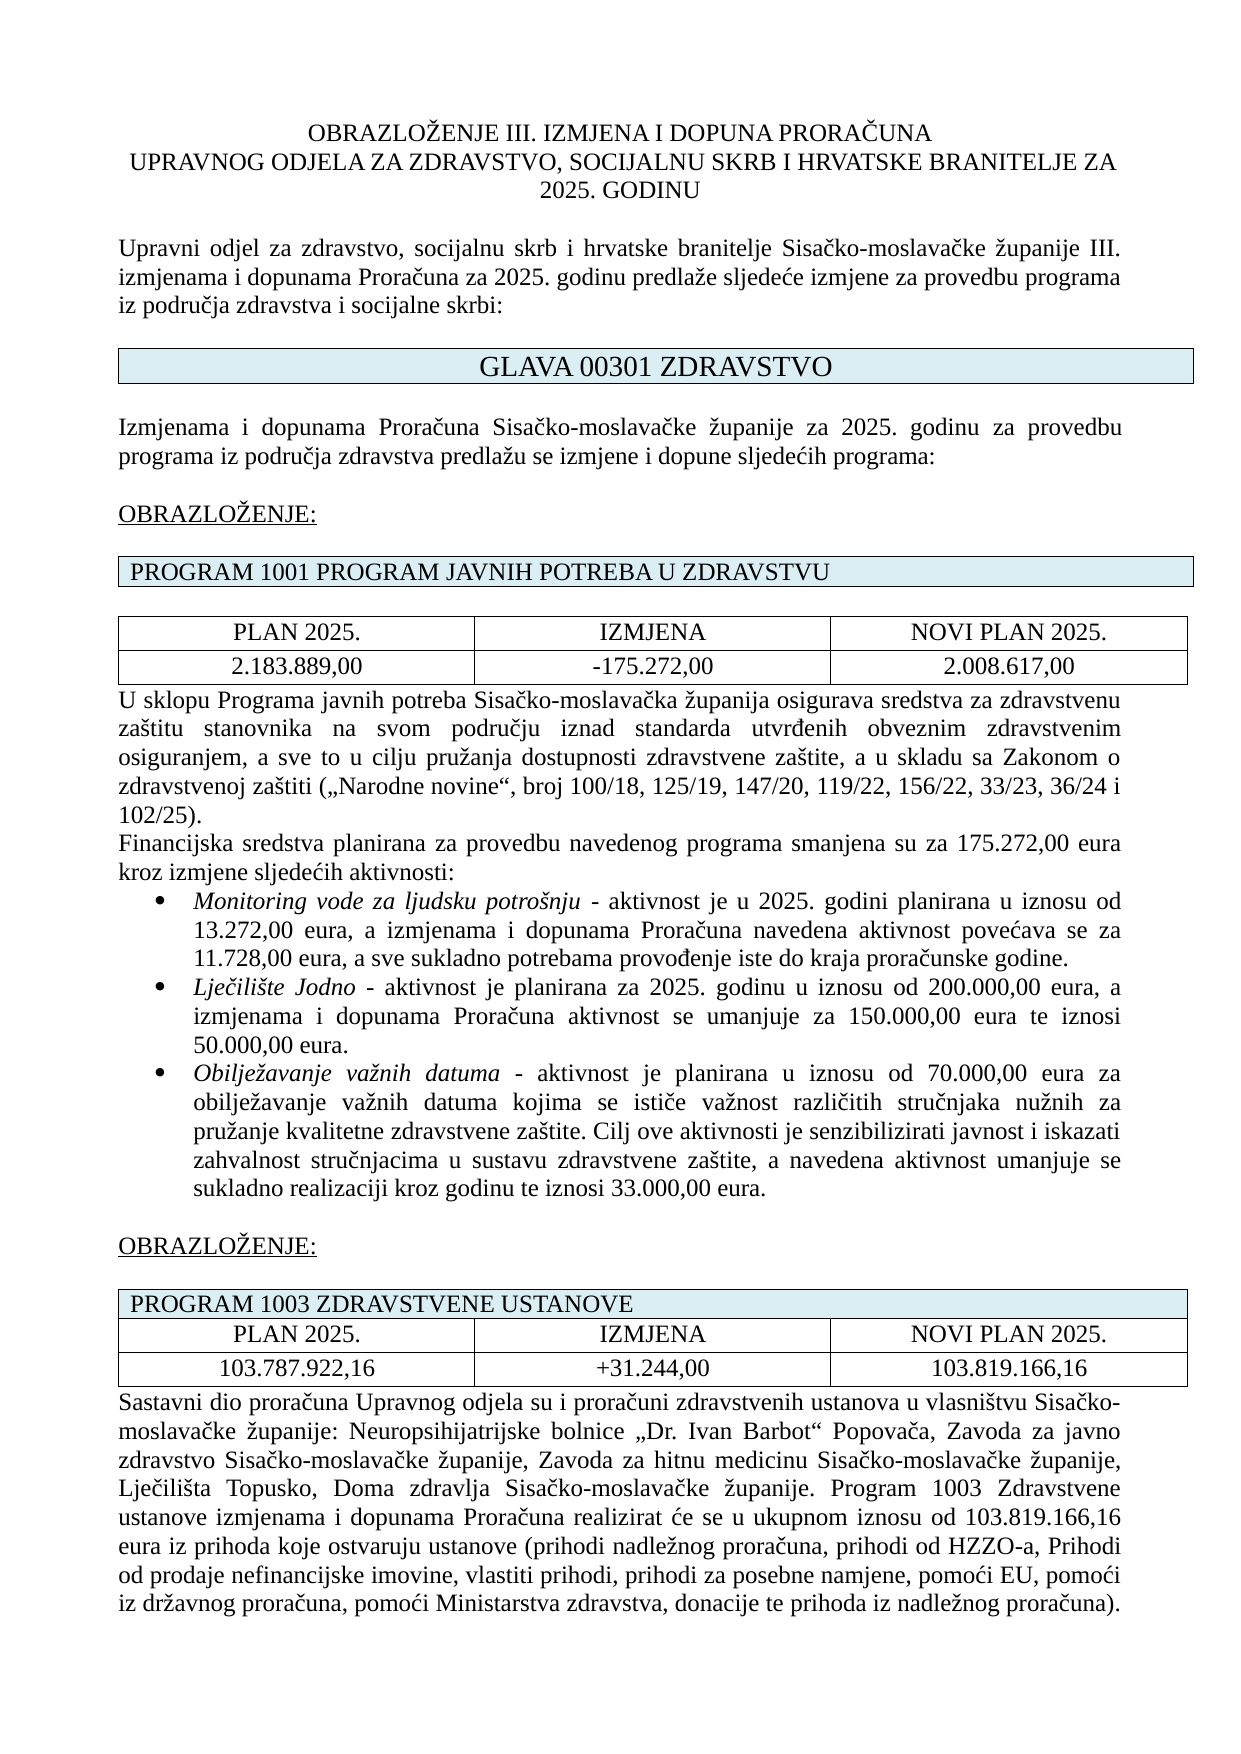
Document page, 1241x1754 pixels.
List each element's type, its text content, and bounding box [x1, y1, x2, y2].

table_header PROGRAM 1003 ZDRAVSTVENE USTANOVE [119, 1290, 1187, 1318]
table_cell PLAN 2025. [119, 1319, 474, 1352]
table_header PROGRAM 1001 PROGRAM JAVNIH POTREBA U ZDRAVSTVU [119, 557, 1193, 586]
text OBRAZLOŽENJE III. IZMJENA I DOPUNA PRORAČUNA [118, 118, 1122, 147]
table_header PLAN 2025. [119, 617, 474, 650]
list Monitoring vode za ljudsku potrošnju - aktivnost je u 2025. godini planirana u iznosu od 13.272,00 eura, a izmjenama i dopunama Proračuna navedena aktivnost povećava se za 11.728,00 eura, a sve sukladno potrebama provođenje iste do kraja proračunske godine. [156, 886, 1122, 972]
text Sastavni dio proračuna Upravnog odjela su i proračuni zdravstvenih ustanova u vlasništvu Sisačko-moslavačke županije: Neuropsihijatrijske bolnice „Dr. Ivan Barbot“ Popovača, Zavoda za javno zdravstvo Sisačko-moslavačke županije, Zavoda za hitnu medicinu Sisačko-moslavačke županije, Lječilišta Topusko, Doma zdravlja Sisačko-moslavačke županije. Program 1003 Zdravstvene ustanove izmjenama i dopunama Proračuna realizirat će se u ukupnom iznosu od 103.819.166,16 eura iz prihoda koje ostvaruju ustanove (prihodi nadležnog proračuna, prihodi od HZZO-a, Prihodi od prodaje nefinancijske imovine, vlastiti prihodi, prihodi za posebne namjene, pomoći EU, pomoći iz državnog proračuna, pomoći Ministarstva zdravstva, donacije te prihoda iz nadležnog proračuna). [118, 1387, 1122, 1617]
table_cell 2.008.617,00 [831, 651, 1187, 684]
table_header GLAVA 00301 ZDRAVSTVO [119, 349, 1193, 383]
table_header IZMJENA [475, 617, 830, 650]
table_cell IZMJENA [475, 1319, 830, 1352]
table_cell -175.272,00 [475, 651, 830, 684]
list Lječilište Jodno - aktivnost je planirana za 2025. godinu u iznosu od 200.000,00 eura, a izmjenama i dopunama Proračuna aktivnost se umanjuje za 150.000,00 eura te iznosi 50.000,00 eura. [156, 972, 1122, 1058]
table_cell 103.787.922,16 [119, 1353, 474, 1386]
table_cell NOVI PLAN 2025. [831, 1319, 1187, 1352]
text U sklopu Programa javnih potreba Sisačko-moslavačka županija osigurava sredstva za zdravstvenu zaštitu stanovnika na svom području iznad standarda utvrđenih obveznim zdravstvenim osiguranjem, a sve to u cilju pružanja dostupnosti zdravstvene zaštite, a u skladu sa Zakonom o zdravstvenoj zaštiti („Narodne novine“, broj 100/18, 125/19, 147/20, 119/22, 156/22, 33/23, 36/24 i 102/25). [118, 685, 1122, 828]
text OBRAZLOŽENJE: [118, 1231, 1122, 1260]
text UPRAVNOG ODJELA ZA ZDRAVSTVO, SOCIJALNU SKRB I HRVATSKE BRANITELJE ZA 2025. GODINU [118, 147, 1122, 204]
text Upravni odjel za zdravstvo, socijalnu skrb i hrvatske branitelje Sisačko-moslavačke županije III. izmjenama i dopunama Proračuna za 2025. godinu predlaže sljedeće izmjene za provedbu programa iz područja zdravstva i socijalne skrbi: [118, 233, 1122, 319]
table_cell 103.819.166,16 [831, 1353, 1187, 1386]
text OBRAZLOŽENJE: [118, 499, 1122, 527]
table_cell +31.244,00 [475, 1353, 830, 1386]
table_header NOVI PLAN 2025. [831, 617, 1187, 650]
text Izmjenama i dopunama Proračuna Sisačko-moslavačke županije za 2025. godinu za provedbu programa iz područja zdravstva predlažu se izmjene i dopune sljedećih programa: [118, 412, 1122, 470]
table_cell 2.183.889,00 [119, 651, 474, 684]
list Obilježavanje važnih datuma - aktivnost je planirana u iznosu od 70.000,00 eura za obilježavanje važnih datuma kojima se ističe važnost različitih stručnjaka nužnih za pružanje kvalitetne zdravstvene zaštite. Cilj ove aktivnosti je senzibilizirati javnost i iskazati zahvalnost stručnjacima u sustavu zdravstvene zaštite, a navedena aktivnost umanjuje se sukladno realizaciji kroz godinu te iznosi 33.000,00 eura. [156, 1058, 1122, 1202]
text Financijska sredstva planirana za provedbu navedenog programa smanjena su za 175.272,00 eura kroz izmjene sljedećih aktivnosti: [118, 828, 1122, 886]
